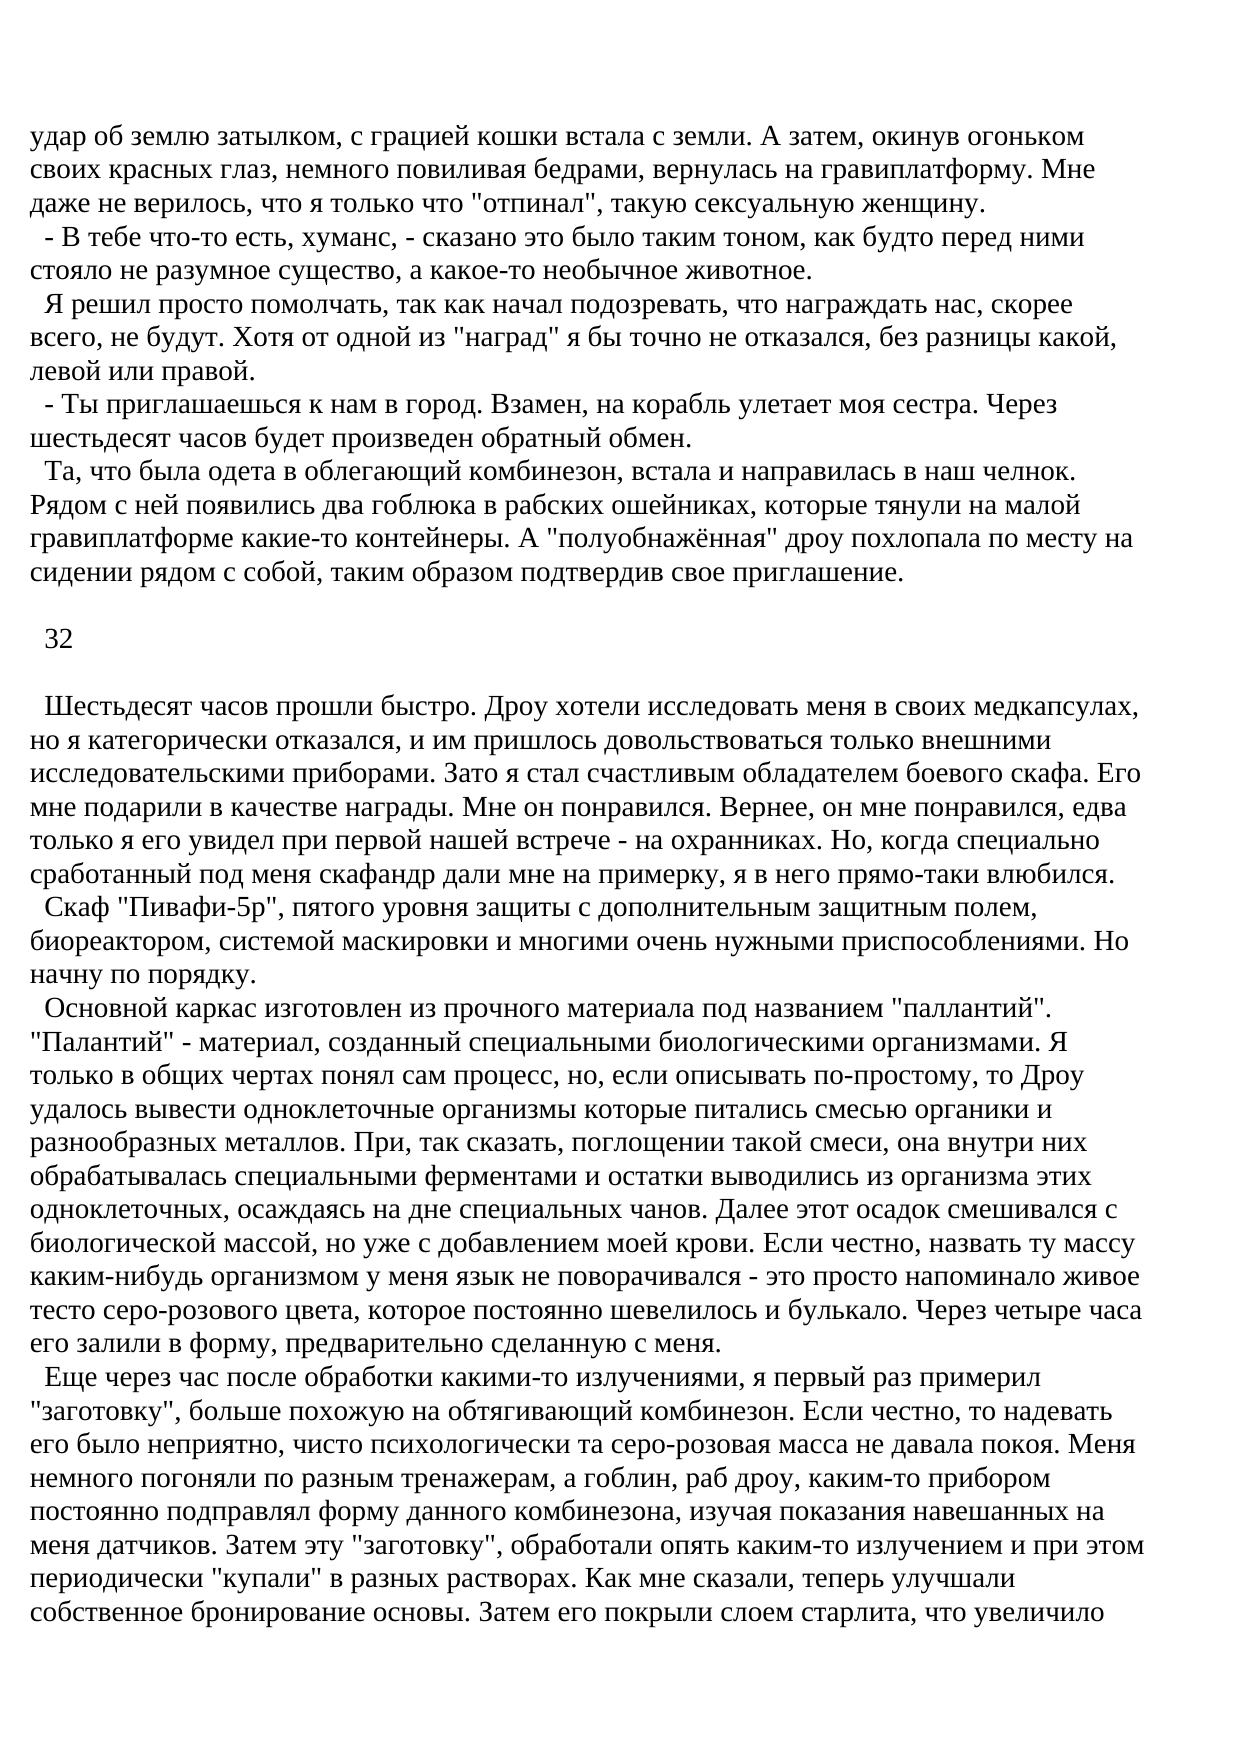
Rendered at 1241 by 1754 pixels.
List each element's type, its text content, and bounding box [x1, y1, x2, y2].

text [29, 118, 1152, 219]
text Та, что была одета в облегающий комбинезон, встала и направилась в наш челнок. Рядом с ней появились два гоблюка в рабских ошейниках, которые тянули на малой гравиплатформе какие-то контейнеры. А "полуобнажённая" дроу похлопала по месту на сидении рядом с собой, таким образом подтвердив свое приглашение. [29, 453, 1152, 588]
text Шестьдесят часов прошли быстро. Дроу хотели исследовать меня в своих медкапсулах, но я категорически отказался, и им пришлось довольствоваться только внешними исследовательскими приборами. Зато я стал счастливым обладателем боевого скафа. Его мне подарили в качестве награды. Мне он понравился. Вернее, он мне понравился, едва только я его увидел при первой нашей встрече - на охранниках. Но, когда специально сработанный под меня скафандр дали мне на примерку, я в него прямо-таки влюбился. [29, 688, 1152, 889]
text 32 [29, 621, 1152, 655]
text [29, 1359, 1152, 1627]
text Скаф "Пивафи-5р", пятого уровня защиты с дополнительным защитным полем, биореактором, системой маскировки и многими очень нужными приспособлениями. Но начну по порядку. [29, 889, 1152, 990]
text - Ты приглашаешься к нам в город. Взамен, на корабль улетает моя сестра. Через шестьдесят часов будет произведен обратный обмен. [29, 386, 1152, 453]
text - В тебе что-то есть, хуманс, - сказано это было таким тоном, как будто перед ними стояло не разумное существо, а какое-то необычное животное. [29, 219, 1152, 286]
text Я решил просто помолчать, так как начал подозревать, что награждать нас, скорее всего, не будут. Хотя от одной из "наград" я бы точно не отказался, без разницы какой, левой или правой. [29, 286, 1152, 386]
text Основной каркас изготовлен из прочного материала под названием "паллантий". "Палантий" - материал, созданный специальными биологическими организмами. Я только в общих чертах понял сам процесс, но, если описывать по-простому, то Дроу удалось вывести одноклеточные организмы которые питались смесью органики и разнообразных металлов. При, так сказать, поглощении такой смеси, она внутри них обрабатывалась специальными ферментами и остатки выводились из организма этих одноклеточных, осаждаясь на дне специальных чанов. Далее этот осадок смешивался с биологической массой, но уже с добавлением моей крови. Если честно, назвать ту массу каким-нибудь организмом у меня язык не поворачивался - это просто напоминало живое тесто серо-розового цвета, которое постоянно шевелилось и булькало. Через четыре часа его залили в форму, предварительно сделанную с меня. [29, 990, 1152, 1359]
